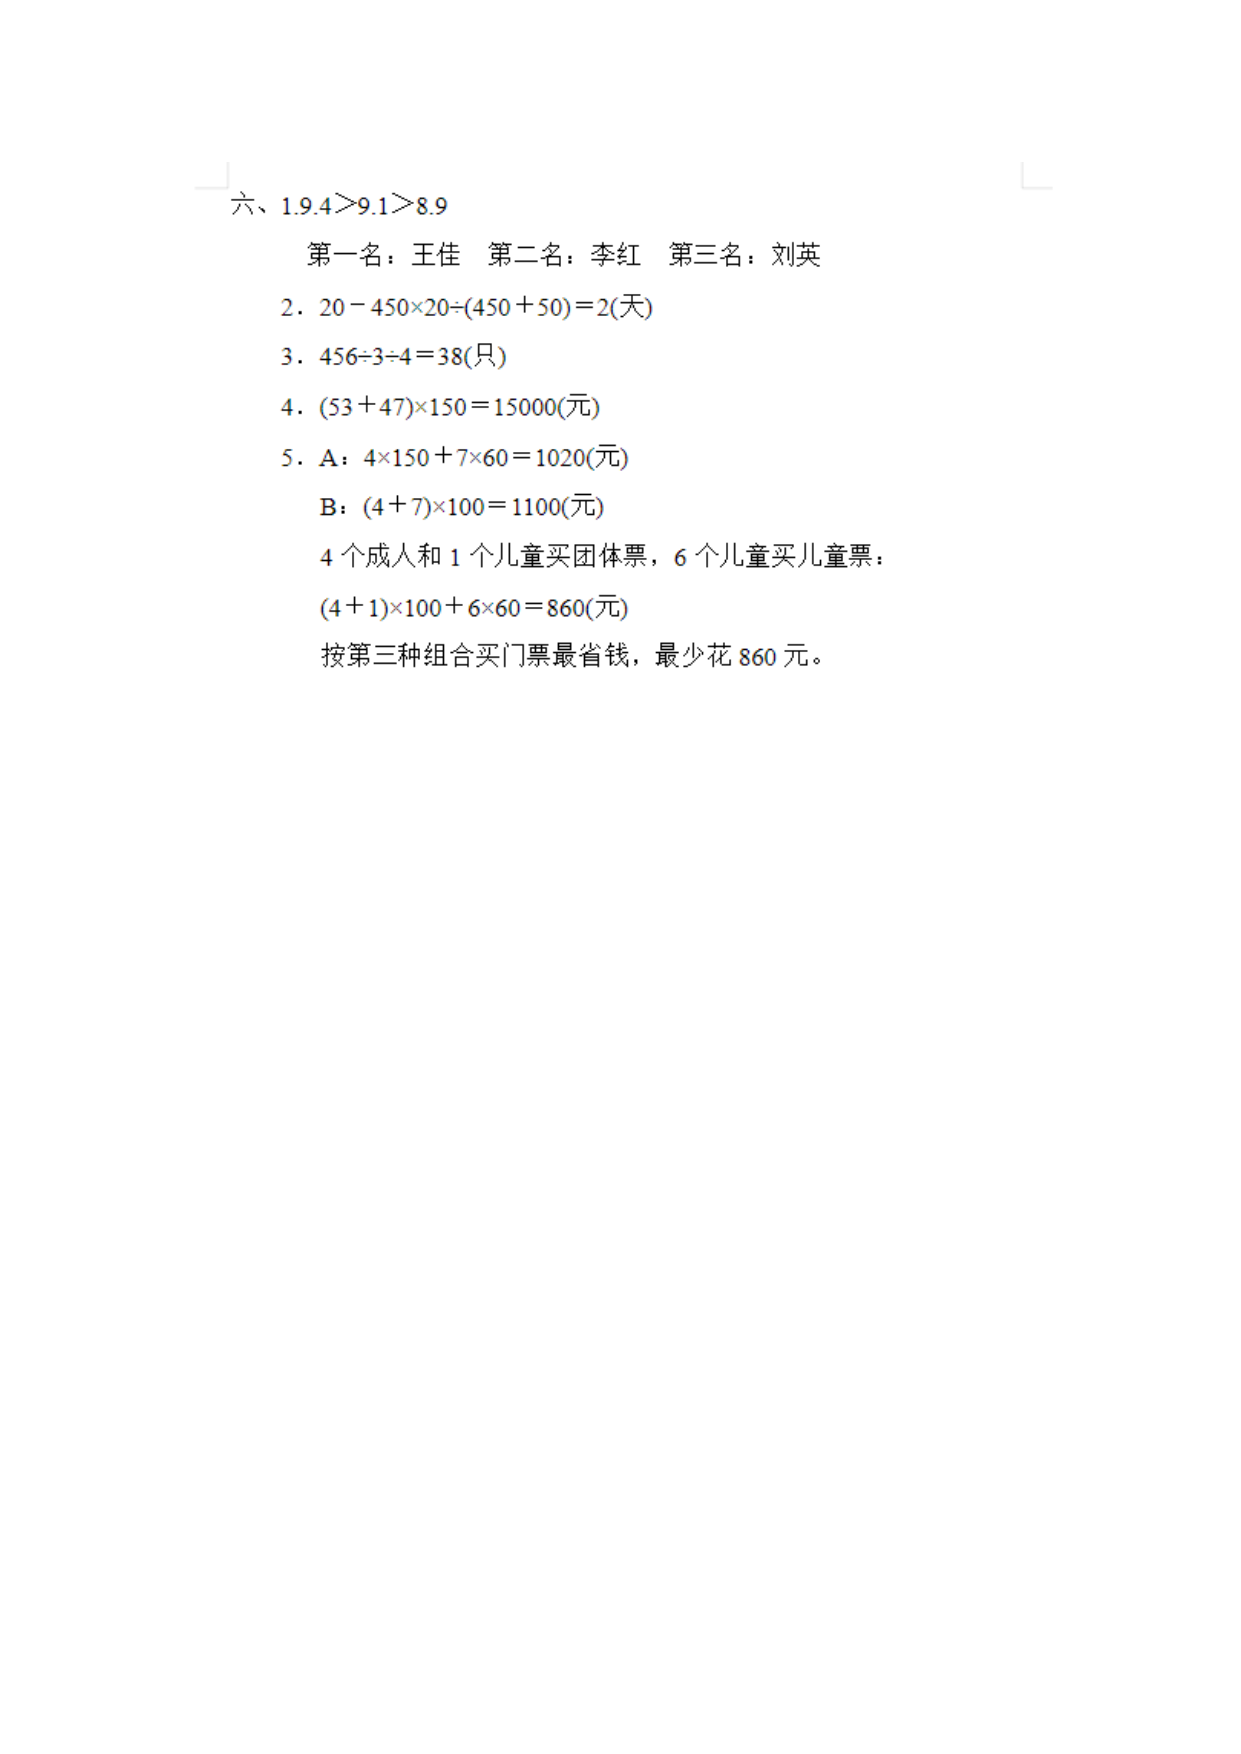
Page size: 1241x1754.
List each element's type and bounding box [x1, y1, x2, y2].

picture [187, 162, 1053, 695]
